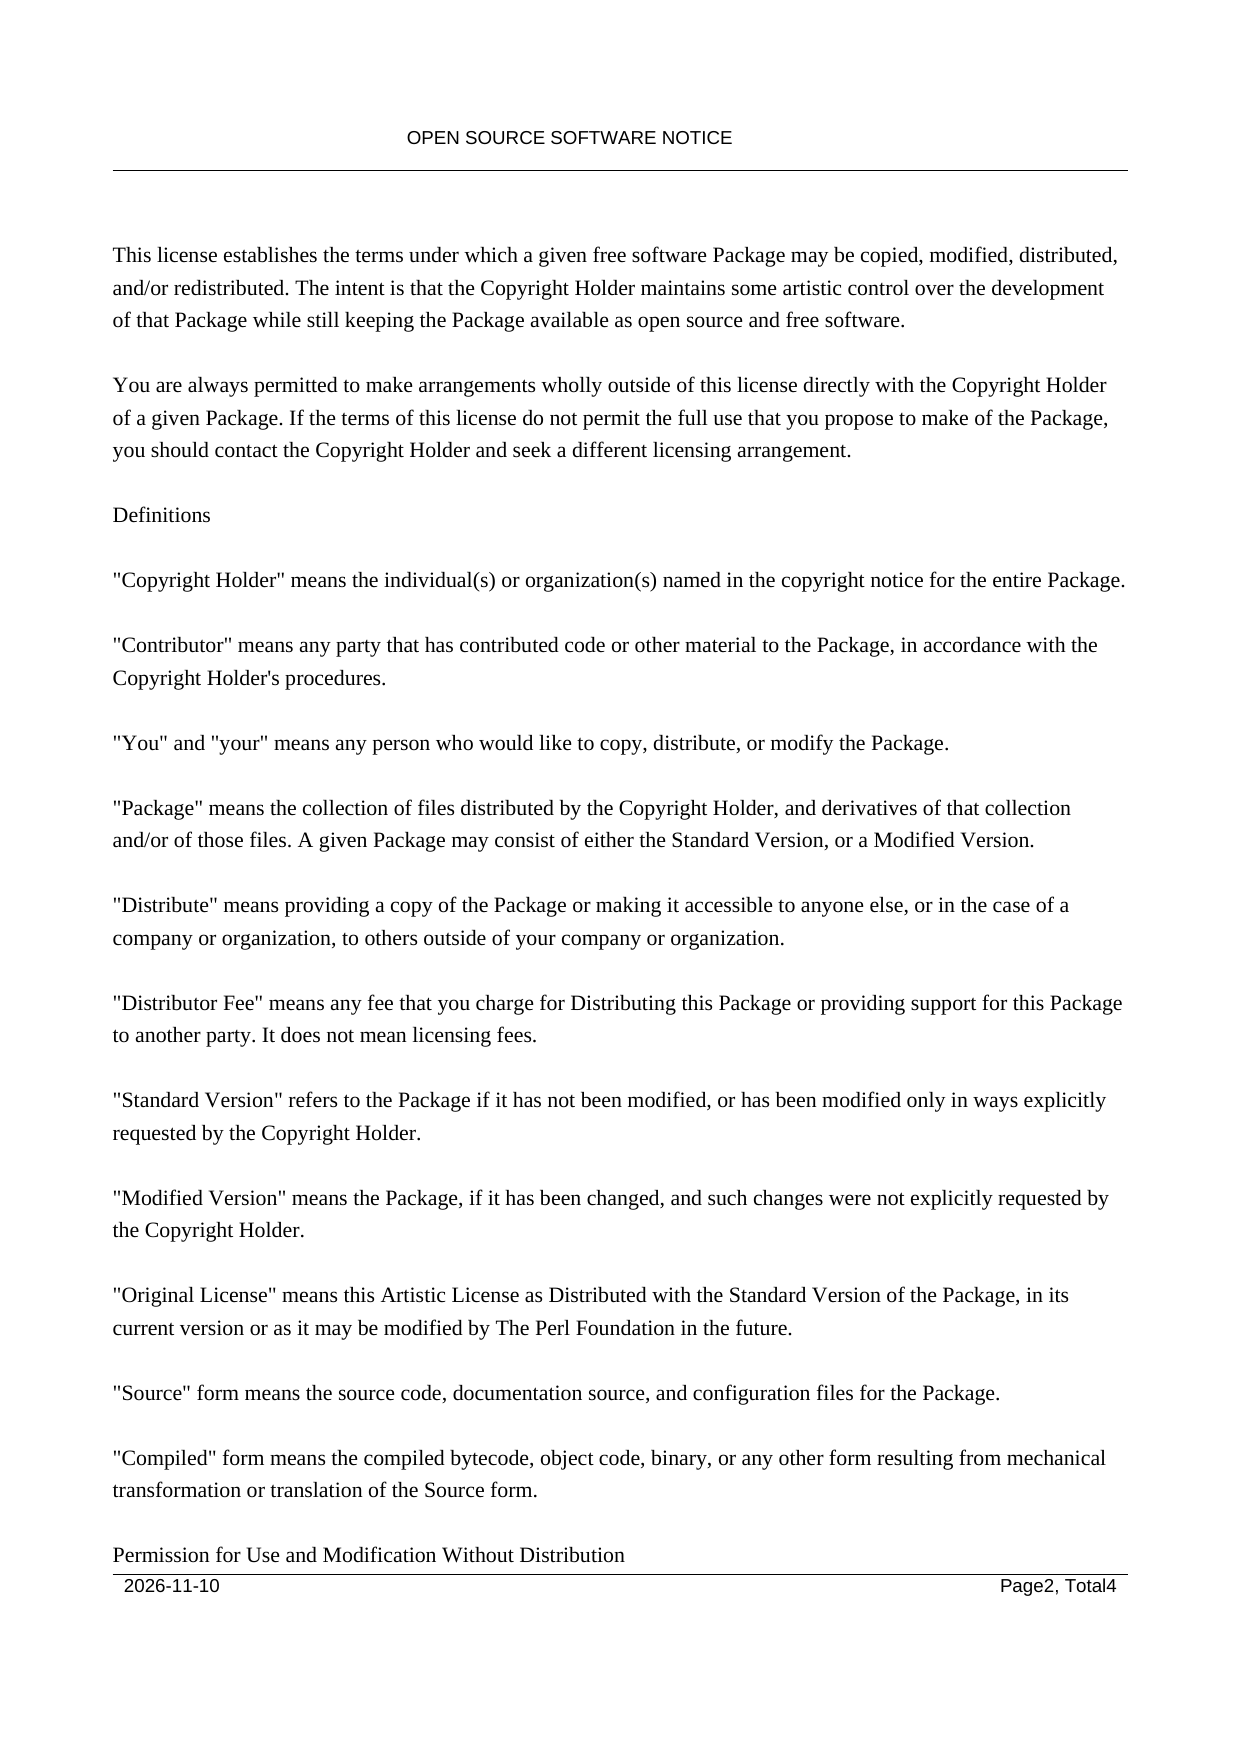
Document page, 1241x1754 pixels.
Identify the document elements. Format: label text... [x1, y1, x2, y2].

text "Package" means the collection of files distributed by the Copyright Holder, and derivatives of that collection and/or of those files. A given Package may consist of either the Standard Version, or a Modified Version. [112, 791, 1128, 856]
text "Source" form means the source code, documentation source, and configuration files for the Package. [112, 1376, 1128, 1409]
text "Distribute" means providing a copy of the Package or making it accessible to anyone else, or in the case of a company or organization, to others outside of your company or organization. [112, 889, 1128, 954]
text "Original License" means this Artistic License as Distributed with the Standard Version of the Package, in its current version or as it may be modified by The Perl Foundation in the future. [112, 1279, 1128, 1344]
text Definitions [112, 499, 1128, 531]
text You are always permitted to make arrangements wholly outside of this license directly with the Copyright Holder of a given Package. If the terms of this license do not permit the full use that you propose to make of the Package, you should contact the Copyright Holder and seek a different licensing arrangement. [112, 369, 1128, 466]
text "Copyright Holder" means the individual(s) or organization(s) named in the copyright notice for the entire Package. [112, 564, 1128, 596]
text "Modified Version" means the Package, if it has been changed, and such changes were not explicitly requested by the Copyright Holder. [112, 1181, 1128, 1246]
text "Compiled" form means the compiled bytecode, object code, binary, or any other form resulting from mechanical transformation or translation of the Source form. [112, 1441, 1128, 1506]
text "Contributor" means any party that has contributed code or other material to the Package, in accordance with the Copyright Holder's procedures. [112, 629, 1128, 694]
text "You" and "your" means any person who would like to copy, distribute, or modify the Package. [112, 726, 1128, 759]
text This license establishes the terms under which a given free software Package may be copied, modified, distributed, and/or redistributed. The intent is that the Copyright Holder maintains some artistic control over the development of that Package while still keeping the Package available as open source and free software. [112, 239, 1128, 336]
text "Distributor Fee" means any fee that you charge for Distributing this Package or providing support for this Package to another party. It does not mean licensing fees. [112, 986, 1128, 1051]
text Permission for Use and Modification Without Distribution [112, 1539, 1128, 1571]
text "Standard Version" refers to the Package if it has not been modified, or has been modified only in ways explicitly requested by the Copyright Holder. [112, 1084, 1128, 1149]
